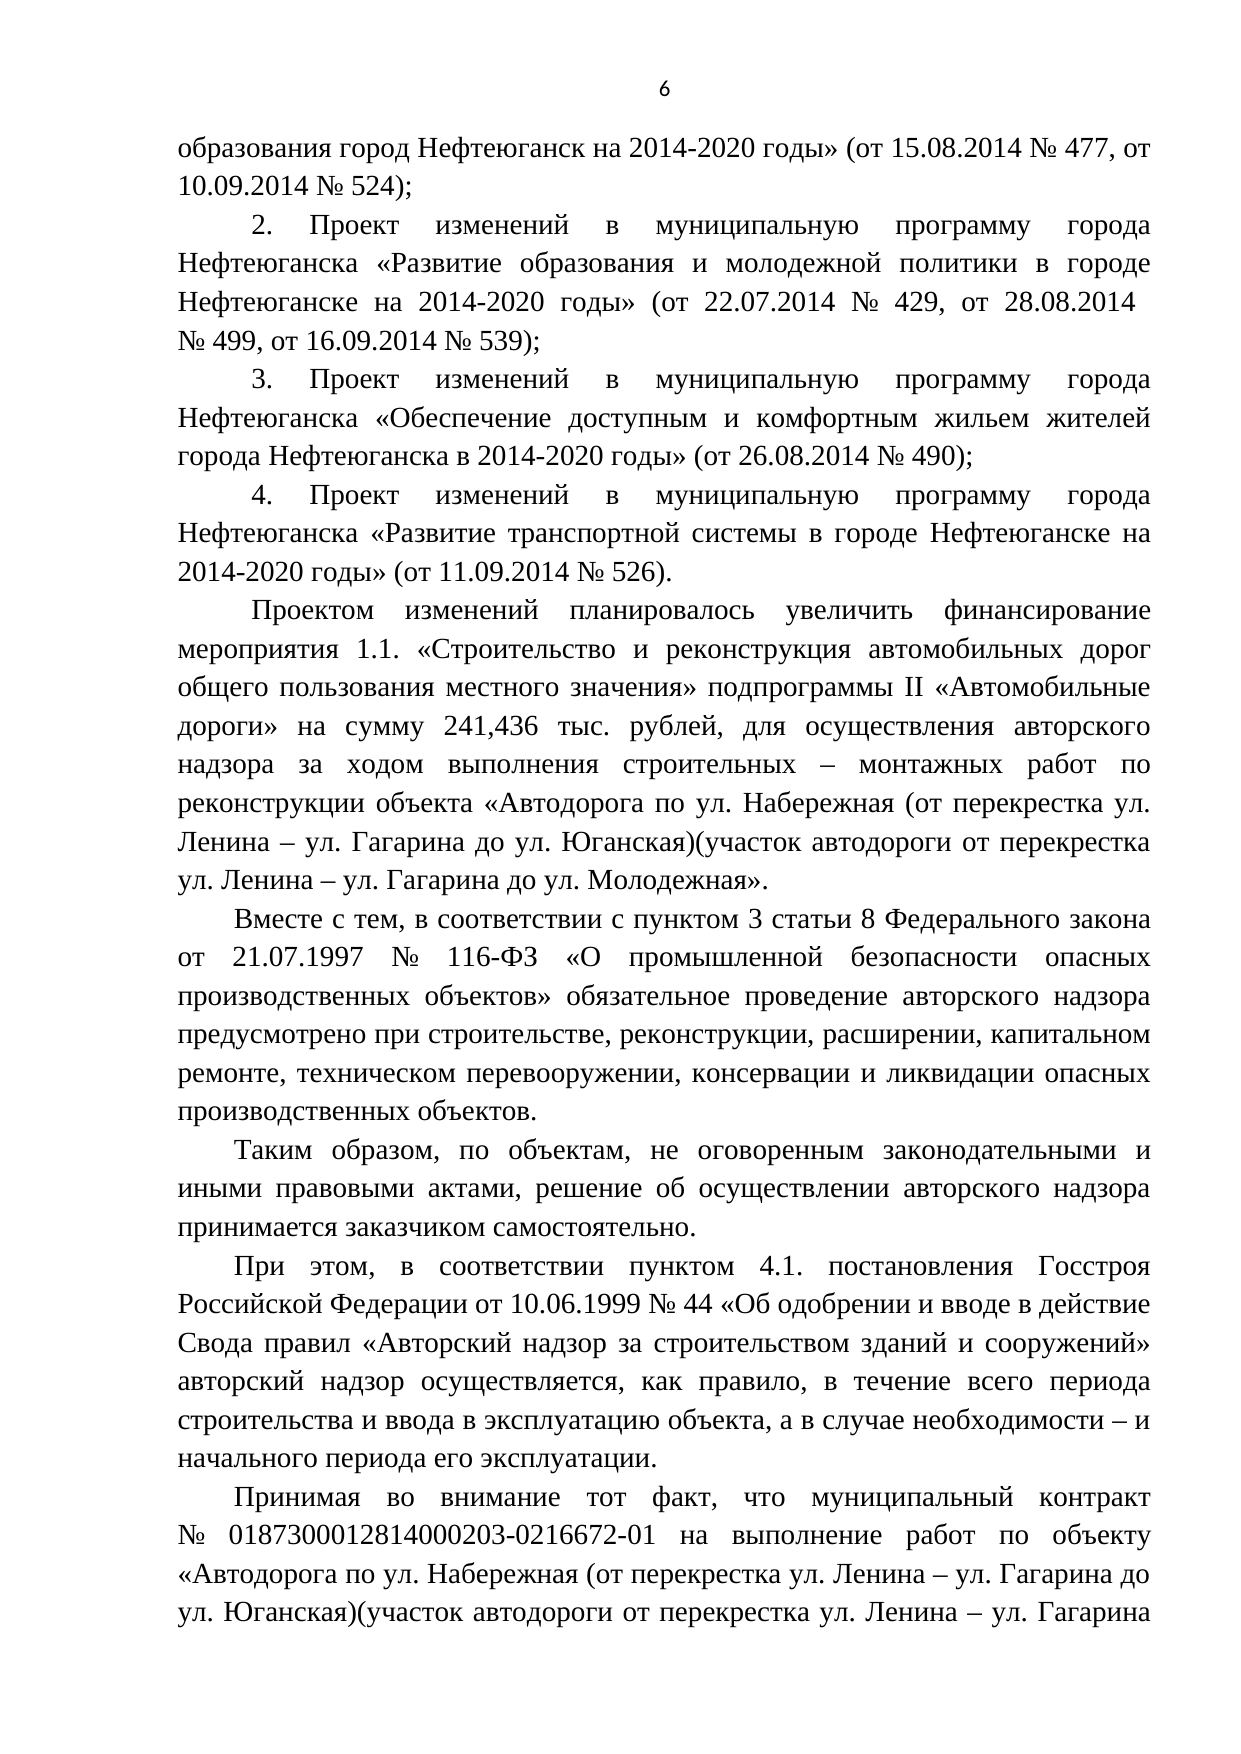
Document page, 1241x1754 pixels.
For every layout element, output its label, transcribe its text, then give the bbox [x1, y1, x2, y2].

text 3. Проект изменений в муниципальную программу города Нефтеюганска «Обеспечение доступным и комфортным жильем жителей города Нефтеюганска в 2014-2020 годы» (от 26.08.2014 № 490); [177, 361, 1152, 472]
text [177, 1479, 1152, 1628]
text Проектом изменений планировалось увеличить финансирование мероприятия 1.1. «Строительство и реконструкция автомобильных дорог общего пользования местного значения» подпрограммы II «Автомобильные дороги» на сумму 241,436 тыс. рублей, для осуществления авторского надзора за ходом выполнения строительных – монтажных работ по реконструкции объекта «Автодорога по ул. Набережная (от перекрестка ул. Ленина – ул. Гагарина до ул. Юганская)(участок автодороги от перекрестка ул. Ленина – ул. Гагарина до ул. Молодежная». [177, 592, 1152, 896]
text Вместе с тем, в соответствии с пунктом 3 статьи 8 Федерального закона от 21.07.1997 № 116-ФЗ «О промышленной безопасности опасных производственных объектов» обязательное проведение авторского надзора предусмотрено при строительстве, реконструкции, расширении, капитальном ремонте, техническом перевооружении, консервации и ликвидации опасных производственных объектов. [177, 901, 1152, 1127]
text 2. Проект изменений в муниципальную программу города Нефтеюганска «Развитие образования и молодежной политики в городе Нефтеюганске на 2014-2020 годы» (от 22.07.2014 № 429, от 28.08.2014 № 499, от 16.09.2014 № 539); [177, 207, 1152, 356]
text 4. Проект изменений в муниципальную программу города Нефтеюганска «Развитие транспортной системы в городе Нефтеюганске на 2014-2020 годы» (от 11.09.2014 № 526). [177, 477, 1152, 587]
text При этом, в соответствии пунктом 4.1. постановления Госстроя Российской Федерации от 10.06.1999 № 44 «Об одобрении и вводе в действие Свода правил «Авторский надзор за строительством зданий и сооружений» авторский надзор осуществляется, как правило, в течение всего периода строительства и ввода в эксплуатацию объекта, а в случае необходимости – и начального периода его эксплуатации. [177, 1248, 1152, 1474]
text Таким образом, по объектам, не оговоренным законодательными и иными правовыми актами, решение об осуществлении авторского надзора принимается заказчиком самостоятельно. [177, 1132, 1152, 1243]
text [177, 130, 1152, 202]
